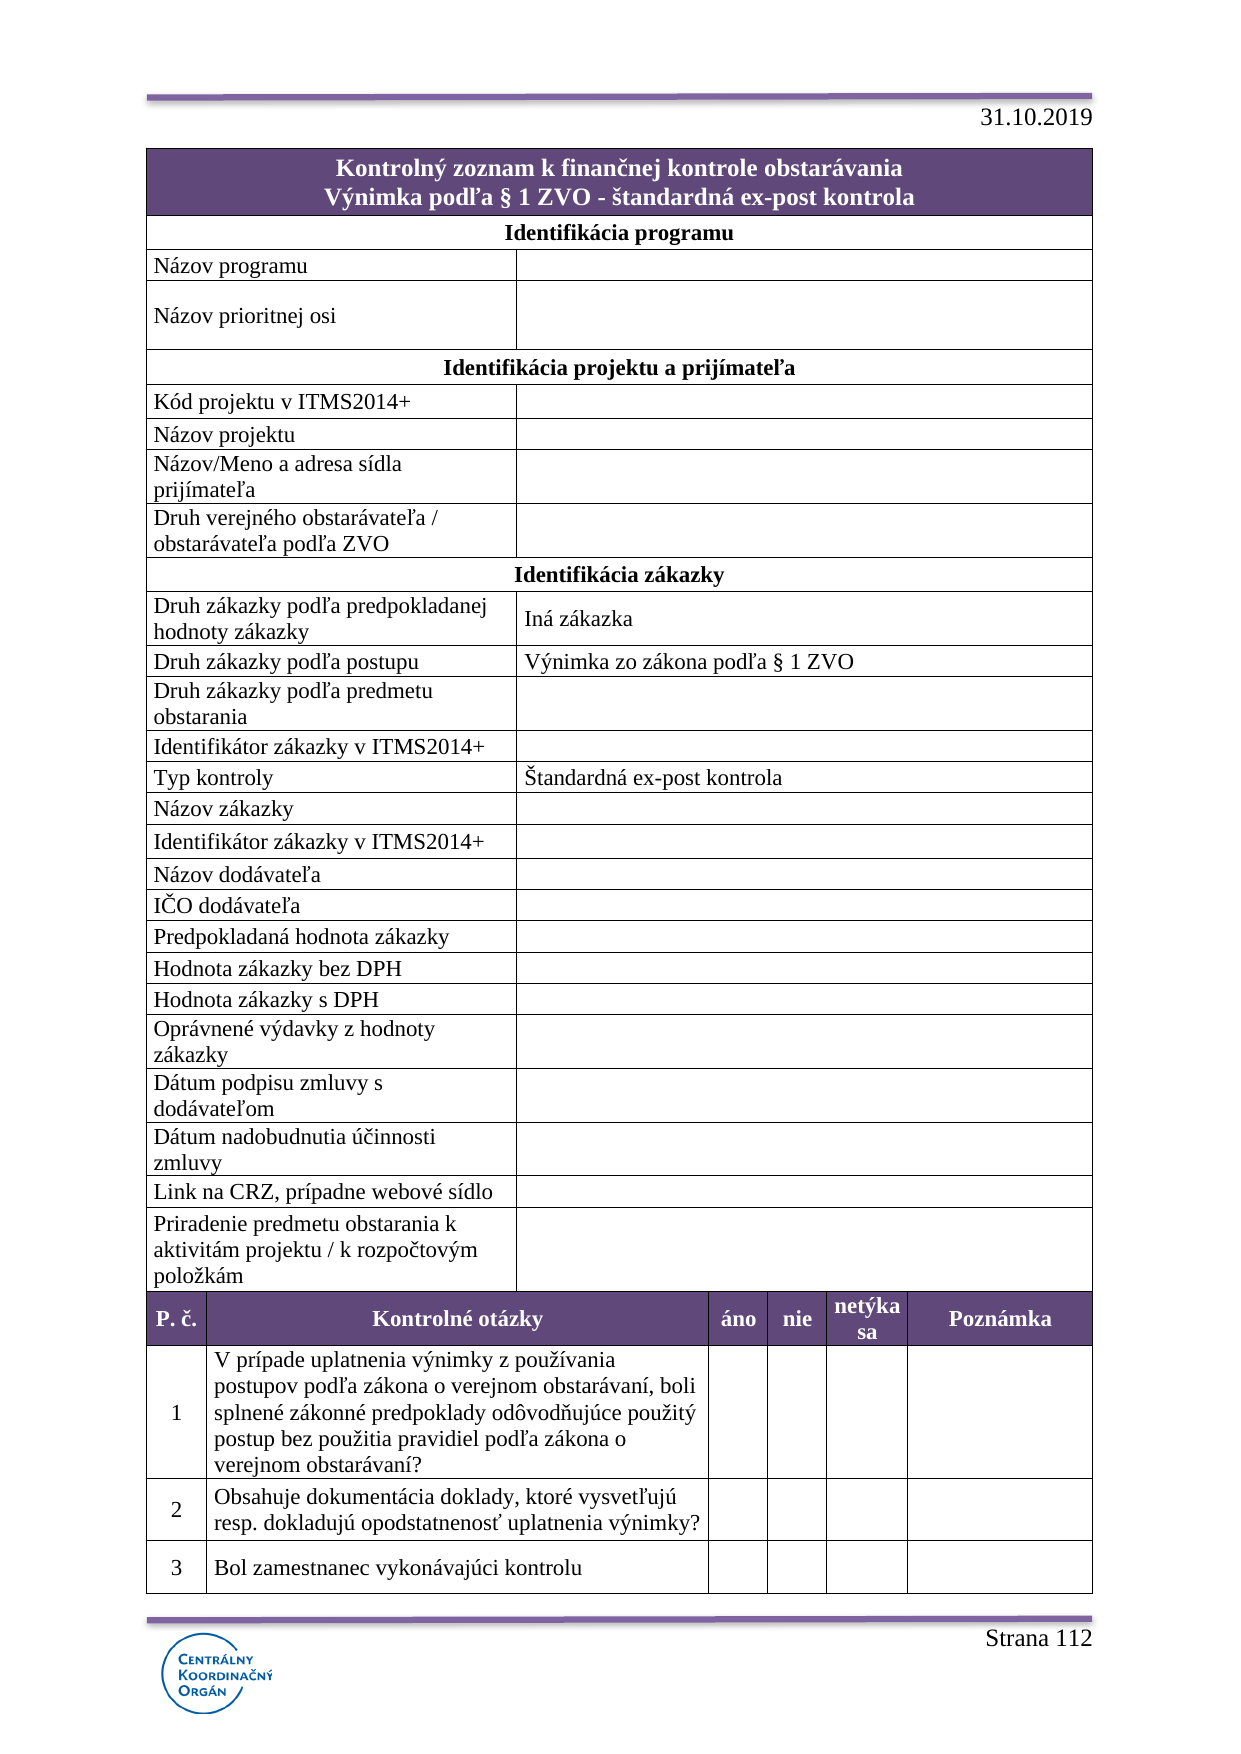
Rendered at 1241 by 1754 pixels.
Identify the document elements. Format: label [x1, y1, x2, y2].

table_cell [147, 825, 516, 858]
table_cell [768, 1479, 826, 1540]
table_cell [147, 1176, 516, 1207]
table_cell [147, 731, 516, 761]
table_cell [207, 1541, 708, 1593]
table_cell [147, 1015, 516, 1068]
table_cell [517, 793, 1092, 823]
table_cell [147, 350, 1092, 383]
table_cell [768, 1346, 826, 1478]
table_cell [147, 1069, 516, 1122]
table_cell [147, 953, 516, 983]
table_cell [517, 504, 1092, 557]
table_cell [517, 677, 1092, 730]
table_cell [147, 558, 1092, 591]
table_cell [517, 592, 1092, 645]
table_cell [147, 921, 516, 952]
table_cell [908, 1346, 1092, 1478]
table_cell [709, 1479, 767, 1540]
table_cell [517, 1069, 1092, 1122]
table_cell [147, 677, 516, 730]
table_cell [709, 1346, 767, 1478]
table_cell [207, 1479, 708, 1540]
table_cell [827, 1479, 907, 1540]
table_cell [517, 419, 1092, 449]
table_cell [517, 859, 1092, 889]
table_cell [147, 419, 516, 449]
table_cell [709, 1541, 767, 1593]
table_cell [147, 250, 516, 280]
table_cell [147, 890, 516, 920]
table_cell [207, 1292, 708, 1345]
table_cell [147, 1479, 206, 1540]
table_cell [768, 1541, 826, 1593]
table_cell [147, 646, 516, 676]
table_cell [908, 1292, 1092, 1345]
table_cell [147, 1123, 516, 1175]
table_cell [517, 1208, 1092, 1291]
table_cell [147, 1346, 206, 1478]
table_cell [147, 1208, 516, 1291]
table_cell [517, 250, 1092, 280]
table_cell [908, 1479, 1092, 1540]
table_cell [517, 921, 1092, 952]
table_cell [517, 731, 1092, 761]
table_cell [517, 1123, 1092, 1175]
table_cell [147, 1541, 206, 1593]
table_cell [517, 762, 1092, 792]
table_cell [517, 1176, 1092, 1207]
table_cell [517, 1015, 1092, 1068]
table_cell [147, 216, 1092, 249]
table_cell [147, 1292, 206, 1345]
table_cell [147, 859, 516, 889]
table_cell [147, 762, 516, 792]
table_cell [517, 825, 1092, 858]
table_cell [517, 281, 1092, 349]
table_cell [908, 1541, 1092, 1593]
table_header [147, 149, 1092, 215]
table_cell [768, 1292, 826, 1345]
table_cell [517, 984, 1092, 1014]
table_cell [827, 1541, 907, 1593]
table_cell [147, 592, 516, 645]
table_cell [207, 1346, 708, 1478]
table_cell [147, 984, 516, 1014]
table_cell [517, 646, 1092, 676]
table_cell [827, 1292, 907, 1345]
picture [159, 1631, 272, 1713]
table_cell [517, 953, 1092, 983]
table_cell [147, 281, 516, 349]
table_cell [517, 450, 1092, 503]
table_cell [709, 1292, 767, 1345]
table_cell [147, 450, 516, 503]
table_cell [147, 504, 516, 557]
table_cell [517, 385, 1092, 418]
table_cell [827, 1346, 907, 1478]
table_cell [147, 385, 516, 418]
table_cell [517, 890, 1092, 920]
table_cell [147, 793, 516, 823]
